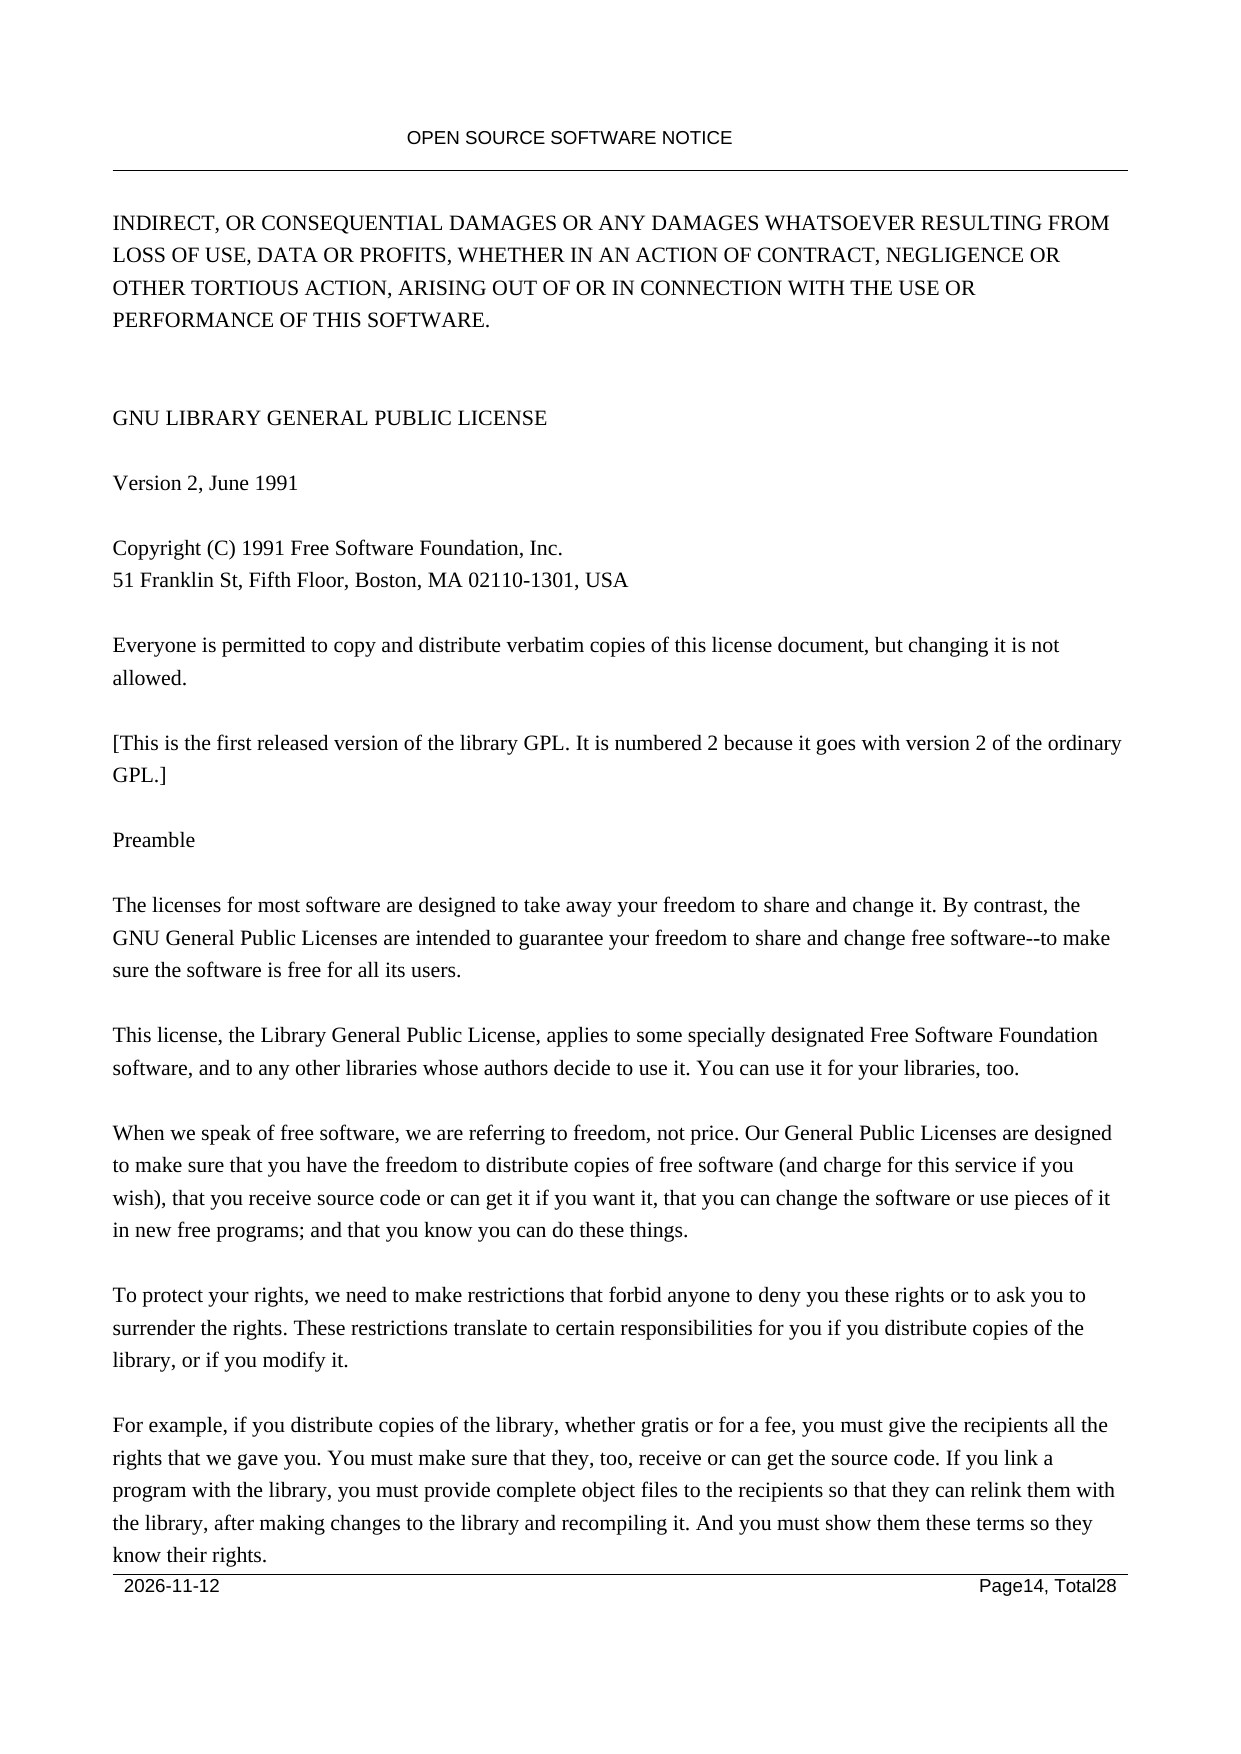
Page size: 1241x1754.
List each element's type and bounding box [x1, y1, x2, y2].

text [112, 206, 1128, 1571]
